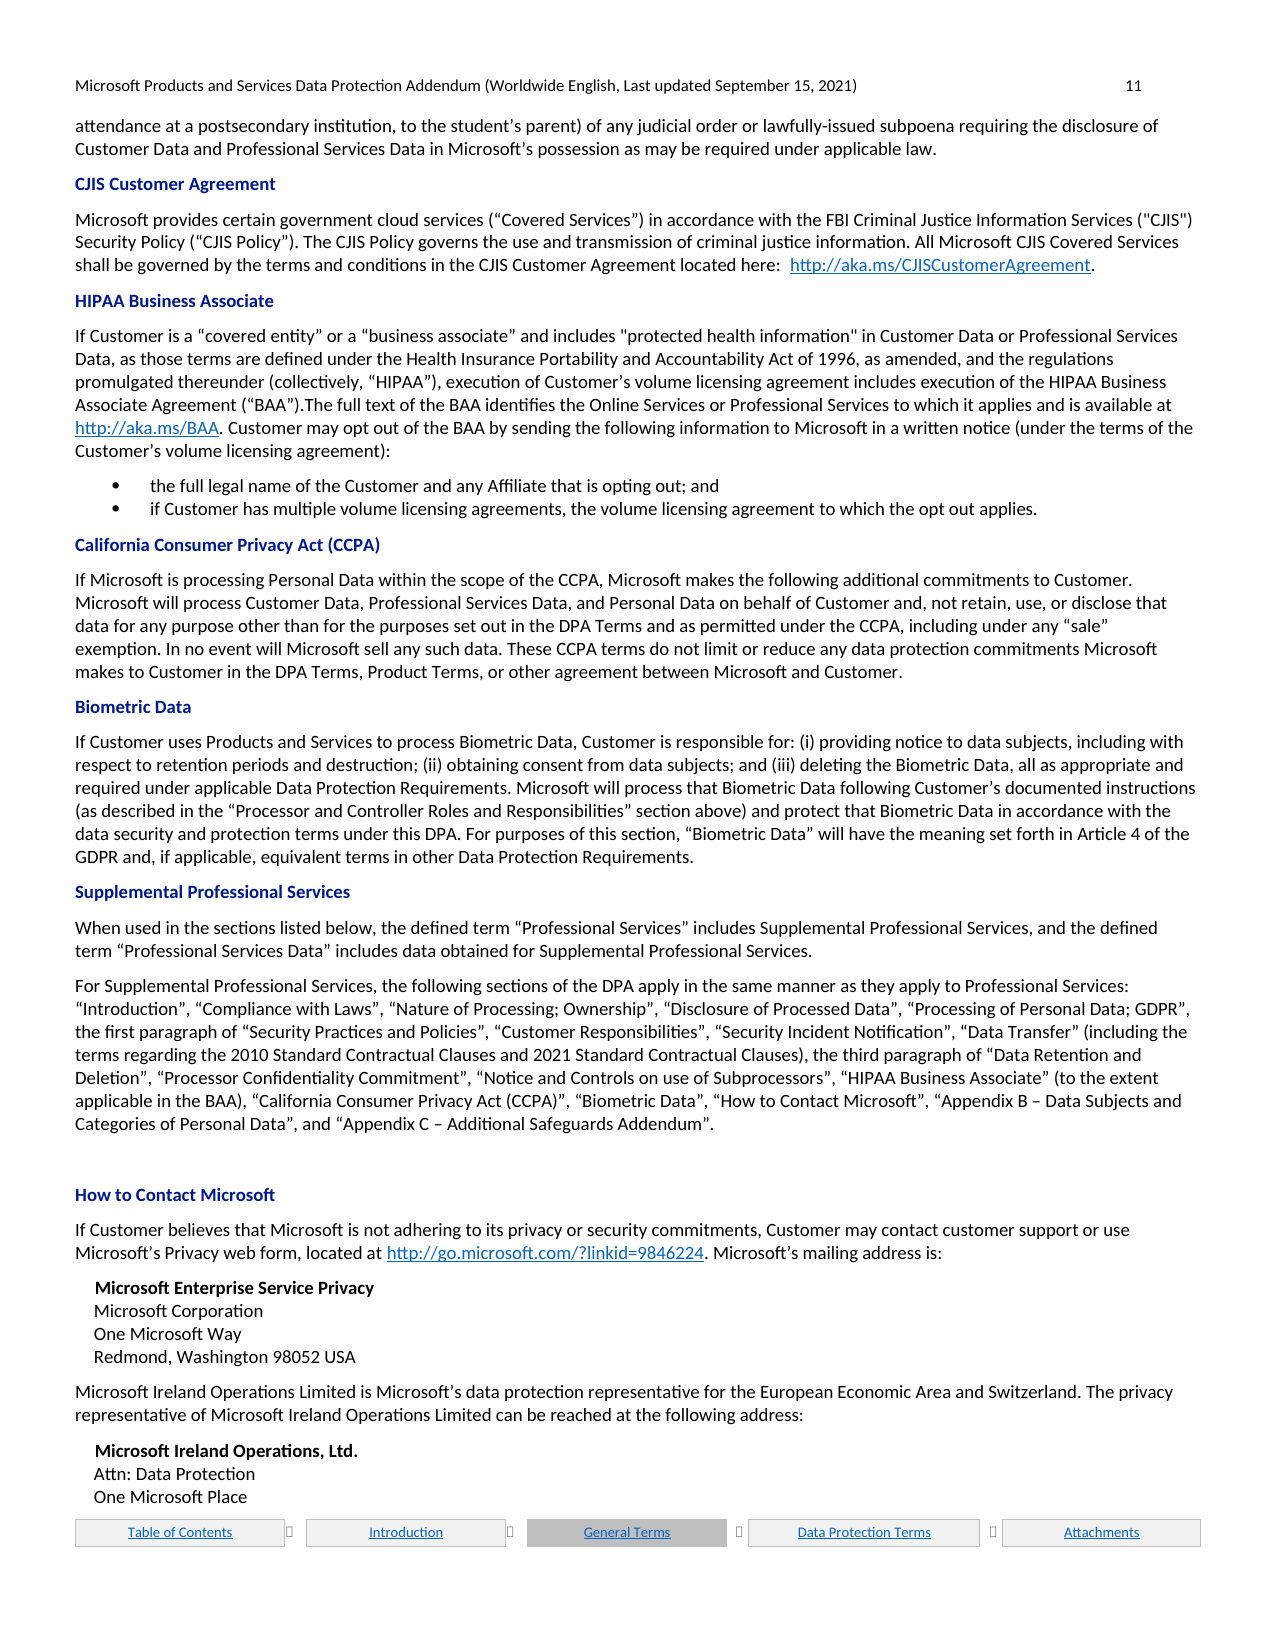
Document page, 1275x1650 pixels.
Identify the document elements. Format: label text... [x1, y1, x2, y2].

list Microsoft Corporation [94, 1299, 1200, 1322]
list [75, 114, 1200, 160]
subtitle Supplemental Professional Services [75, 881, 1200, 904]
list One Microsoft Place [94, 1485, 1200, 1508]
list One Microsoft Way [94, 1322, 1200, 1345]
list Microsoft Ireland Operations Limited is Microsoft’s data protection representative for the European Economic Area and Switzerland. The privacy representative of Microsoft Ireland Operations Limited can be reached at the following address: [75, 1381, 1200, 1427]
list if Customer has multiple volume licensing agreements, the volume licensing agreement to which the opt out applies. [112, 497, 1200, 520]
subtitle Biometric Data [75, 695, 1200, 718]
list If Microsoft is processing Personal Data within the scope of the CCPA, Microsoft makes the following additional commitments to Customer. Microsoft will process Customer Data, Professional Services Data, and Personal Data on behalf of Customer and, not retain, use, or disclose that data for any purpose other than for the purposes set out in the DPA Terms and as permitted under the CCPA, including under any “sale” exemption. In no event will Microsoft sell any such data. These CCPA terms do not limit or reduce any data protection commitments Microsoft makes to Customer in the DPA Terms, Product Terms, or other agreement between Microsoft and Customer. [75, 568, 1200, 683]
list Microsoft provides certain government cloud services (“Covered Services”) in accordance with the FBI Criminal Justice Information Services ("CJIS") Security Policy (“CJIS Policy”). The CJIS Policy governs the use and transmission of criminal justice information. All Microsoft CJIS Covered Services shall be governed by the terms and conditions in the CJIS Customer Agreement located here: http://aka.ms/CJISCustomerAgreement. [75, 208, 1200, 277]
subtitle How to Contact Microsoft [75, 1183, 1200, 1206]
subtitle HIPAA Business Associate [75, 289, 1200, 312]
list Microsoft Enterprise Service Privacy [94, 1277, 1200, 1299]
list the full legal name of the Customer and any Affiliate that is opting out; and [112, 474, 1200, 497]
list When used in the sections listed below, the defined term “Professional Services” includes Supplemental Professional Services, and the defined term “Professional Services Data” includes data obtained for Supplemental Professional Services. [75, 916, 1200, 962]
list Attn: Data Protection [94, 1462, 1200, 1485]
list If Customer believes that Microsoft is not adhering to its privacy or security commitments, Customer may contact customer support or use Microsoft’s Privacy web form, located at http://go.microsoft.com/?linkid=9846224. Microsoft’s mailing address is: [75, 1218, 1200, 1264]
list For Supplemental Professional Services, the following sections of the DPA apply in the same manner as they apply to Professional Services: “Introduction”, “Compliance with Laws”, “Nature of Processing; Ownership”, “Disclosure of Processed Data”, “Processing of Personal Data; GDPR”, the first paragraph of “Security Practices and Policies”, “Customer Responsibilities”, “Security Incident Notification”, “Data Transfer” (including the terms regarding the 2010 Standard Contractual Clauses and 2021 Standard Contractual Clauses), the third paragraph of “Data Retention and Deletion”, “Processor Confidentiality Commitment”, “Notice and Controls on use of Subprocessors”, “HIPAA Business Associate” (to the extent applicable in the BAA), “California Consumer Privacy Act (CCPA)”, “Biometric Data”, “How to Contact Microsoft”, “Appendix B – Data Subjects and Categories of Personal Data”, and “Appendix C – Additional Safeguards Addendum”. [75, 974, 1200, 1135]
list Redmond, Washington 98052 USA [94, 1345, 1200, 1368]
list Microsoft Ireland Operations, Ltd. [94, 1439, 1200, 1462]
subtitle CJIS Customer Agreement [75, 172, 1200, 195]
subtitle California Consumer Privacy Act (CCPA) [75, 533, 1200, 556]
list If Customer is a “covered entity” or a “business associate” and includes "protected health information" in Customer Data or Professional Services Data, as those terms are defined under the Health Insurance Portability and Accountability Act of 1996, as amended, and the regulations promulgated thereunder (collectively, “HIPAA”), execution of Customer’s volume licensing agreement includes execution of the HIPAA Business Associate Agreement (“BAA”).The full text of the BAA identifies the Online Services or Professional Services to which it applies and is available at http://aka.ms/BAA. Customer may opt out of the BAA by sending the following information to Microsoft in a written notice (under the terms of the Customer’s volume licensing agreement): [75, 324, 1200, 462]
text If Customer uses Products and Services to process Biometric Data, Customer is responsible for: (i) providing notice to data subjects, including with respect to retention periods and destruction; (ii) obtaining consent from data subjects; and (iii) deleting the Biometric Data, all as appropriate and required under applicable Data Protection Requirements. Microsoft will process that Biometric Data following Customer’s documented instructions (as described in the “Processor and Controller Roles and Responsibilities” section above) and protect that Biometric Data in accordance with the data security and protection terms under this DPA. For purposes of this section, “Biometric Data” will have the meaning set forth in Article 4 of the GDPR and, if applicable, equivalent terms in other Data Protection Requirements. [75, 731, 1200, 868]
